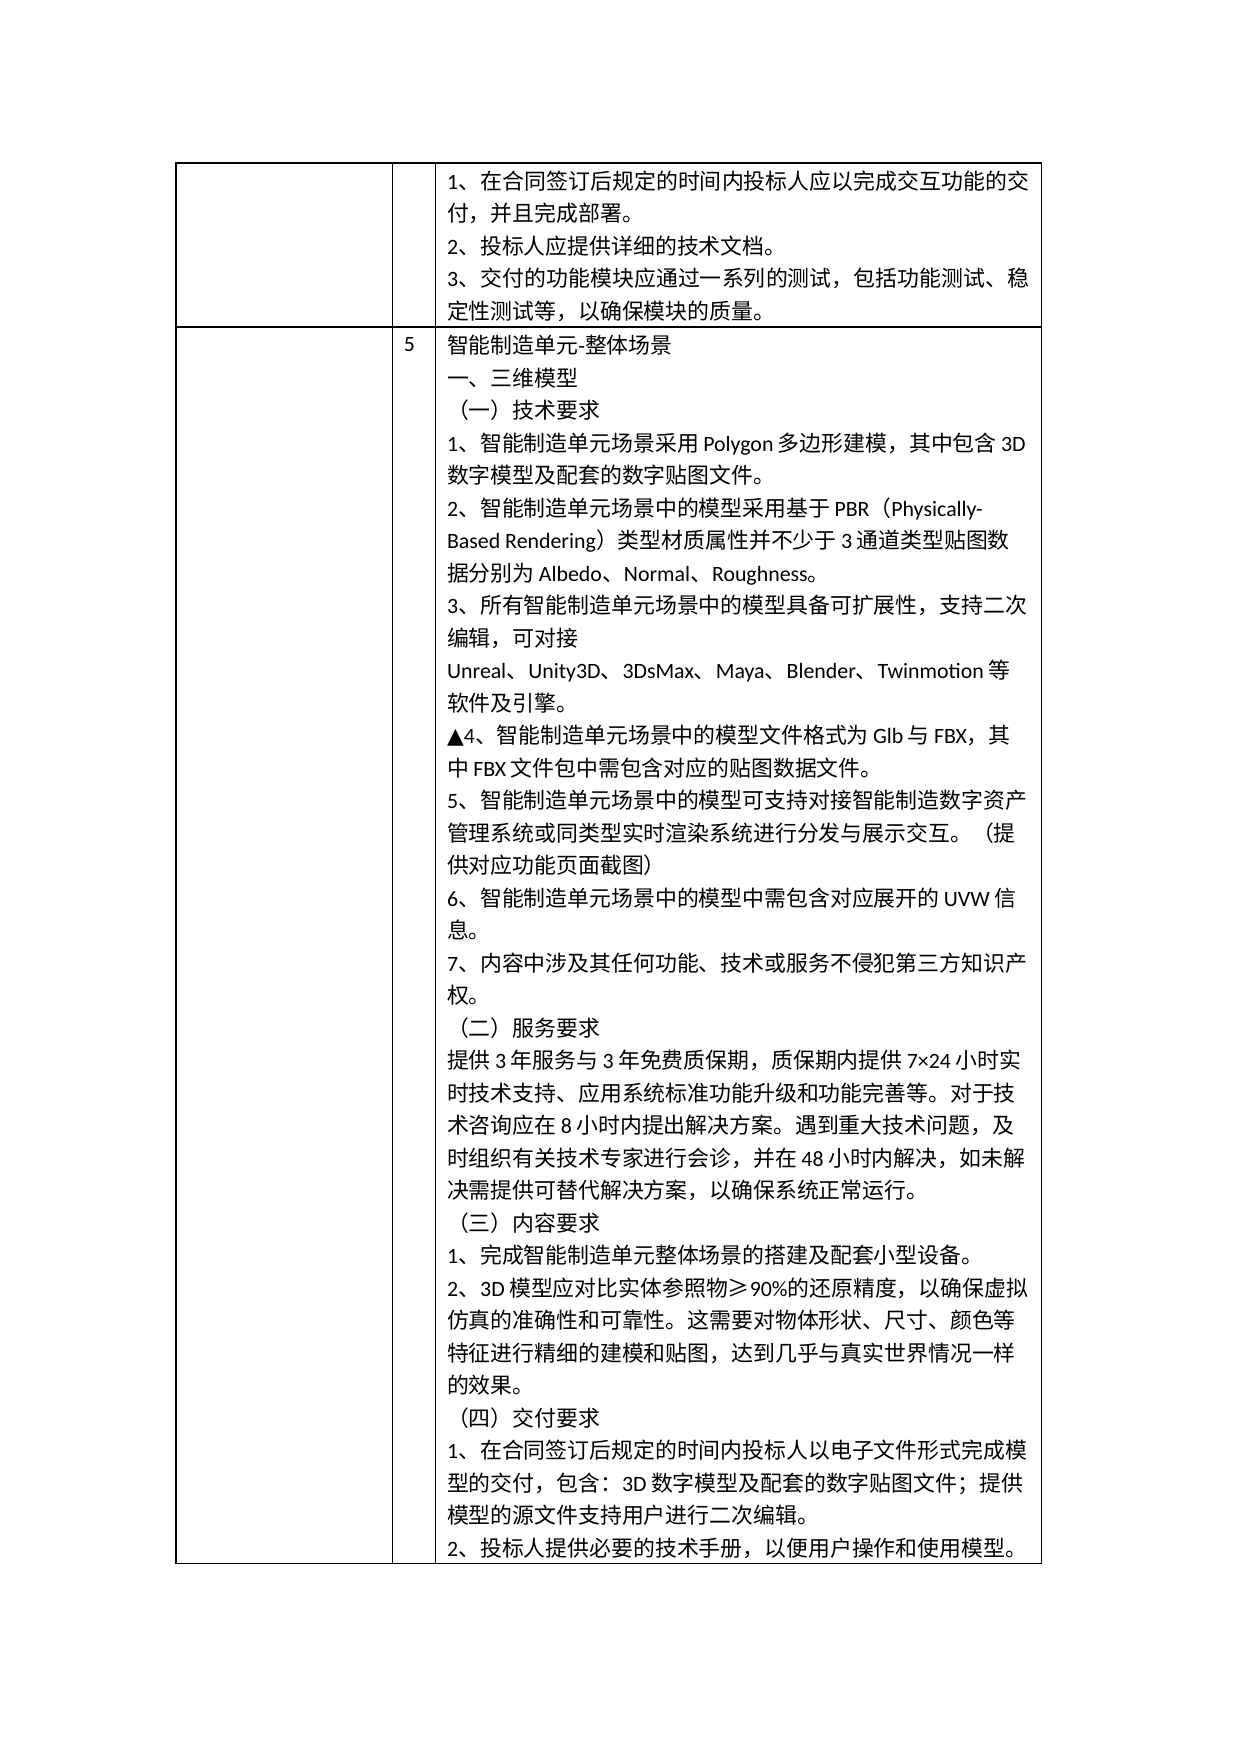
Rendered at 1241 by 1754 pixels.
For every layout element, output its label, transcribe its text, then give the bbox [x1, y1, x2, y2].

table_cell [436, 164, 1041, 326]
table_cell [177, 328, 392, 1563]
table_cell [436, 328, 1041, 1563]
table_cell 4 [393, 164, 435, 326]
table_cell 5 [393, 328, 435, 1563]
table_cell [177, 164, 392, 326]
